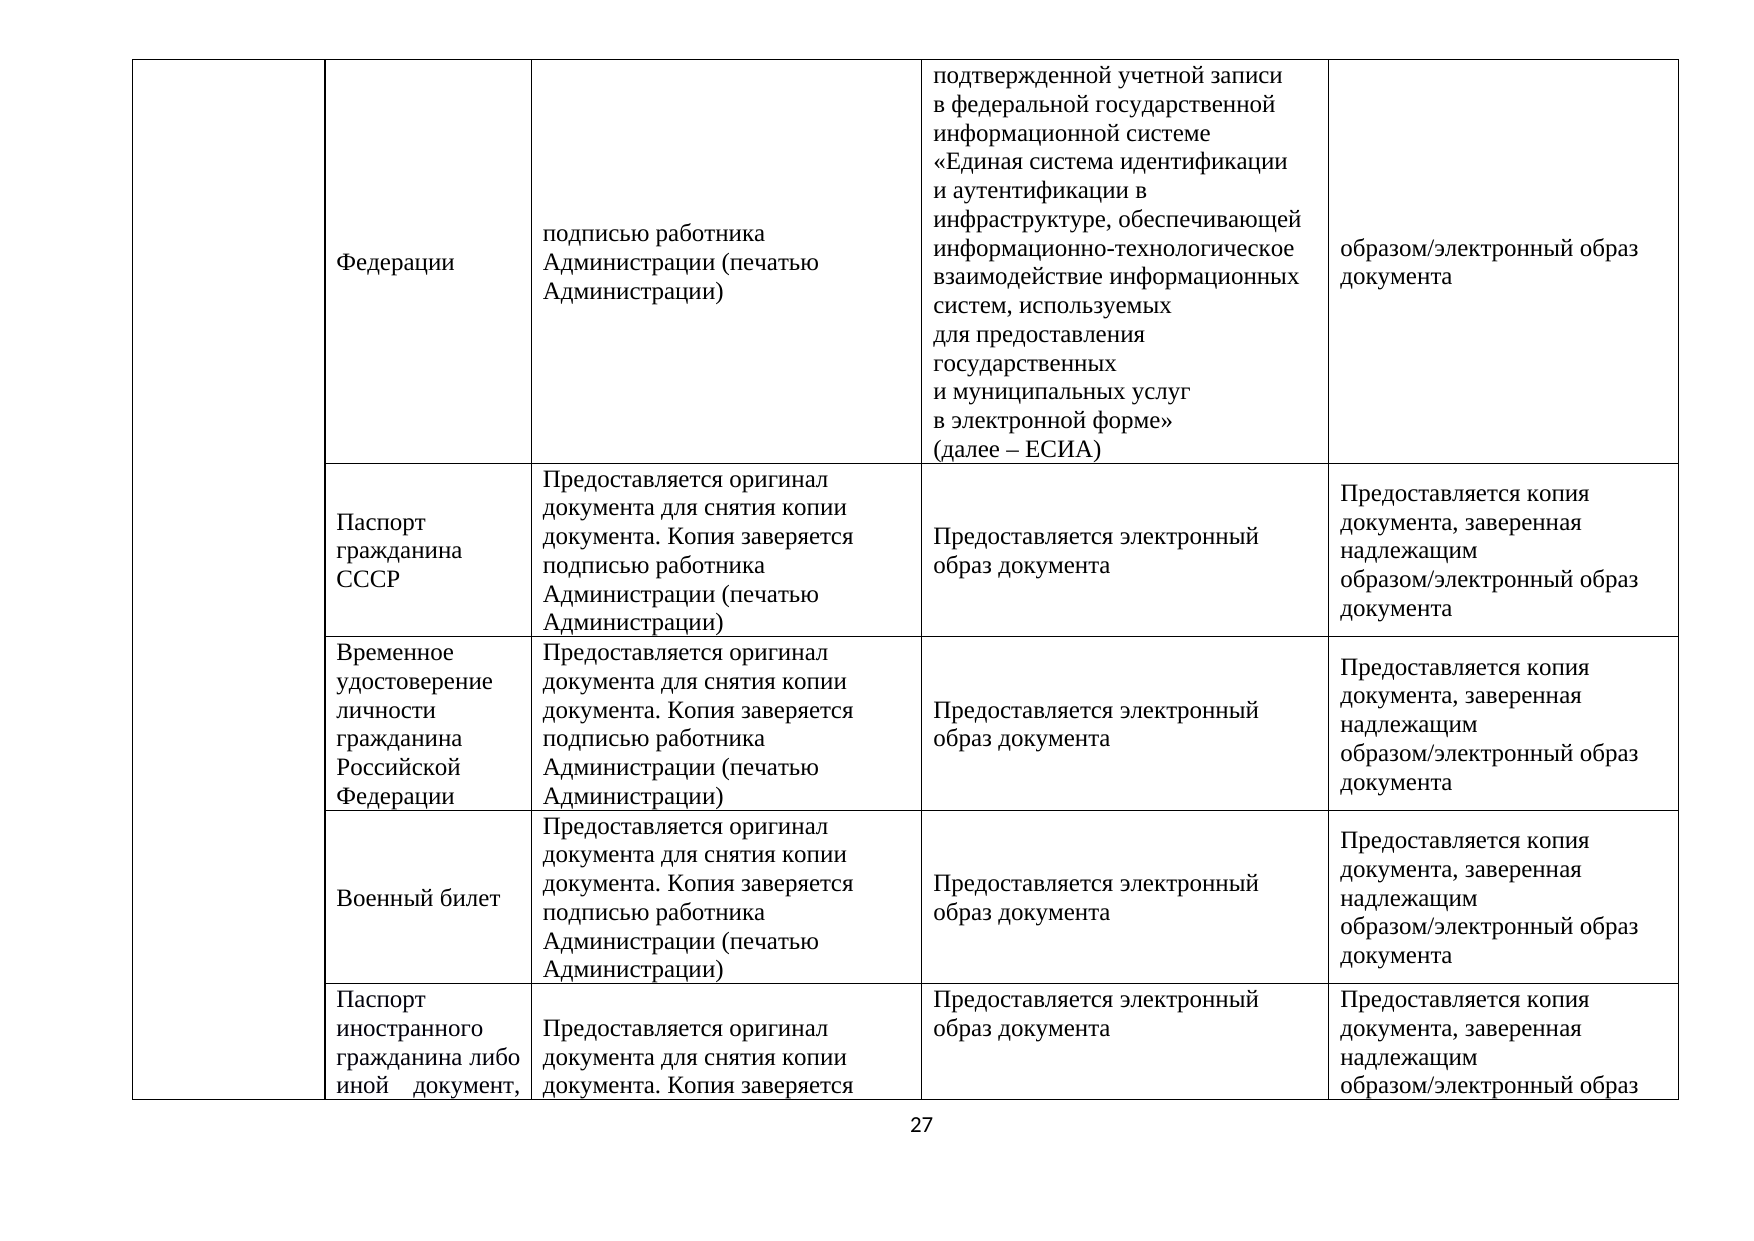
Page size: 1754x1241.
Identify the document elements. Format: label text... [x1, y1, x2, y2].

table_cell Паспорт гражданина СССР [326, 464, 531, 636]
table_cell Предоставляется копия документа, заверенная надлежащим образом/электронный образ документа [1329, 811, 1678, 983]
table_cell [133, 60, 324, 1099]
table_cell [326, 984, 531, 1099]
table_cell Предоставляется копия документа, заверенная надлежащим образом/электронный образ документа [1329, 637, 1678, 810]
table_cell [532, 60, 921, 463]
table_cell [922, 984, 1328, 1099]
table_cell Предоставляется оригинал документа для снятия копии документа. Копия заверяется подписью работника Администрации (печатью Администрации) [532, 811, 921, 983]
table_cell Предоставляется копия документа, заверенная надлежащим образом/электронный образ документа [1329, 464, 1678, 636]
table_cell Предоставляется электронный образ документа [922, 811, 1328, 983]
table_cell Предоставляется электронный образ документа [922, 637, 1328, 810]
table_cell Предоставляется электронный образ документа [922, 464, 1328, 636]
table_cell Предоставляется оригинал документа для снятия копии документа. Копия заверяется подписью работника Администрации (печатью Администрации) [532, 464, 921, 636]
table_cell Предоставляется оригинал документа для снятия копии документа. Копия заверяется подписью работника Администрации (печатью Администрации) [532, 637, 921, 810]
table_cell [922, 60, 1328, 463]
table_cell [1329, 60, 1678, 463]
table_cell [1329, 984, 1678, 1099]
table_cell Временное удостоверение личности гражданина Российской Федерации [326, 637, 531, 810]
table_cell Военный билет [326, 811, 531, 983]
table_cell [532, 984, 921, 1099]
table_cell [326, 60, 531, 463]
